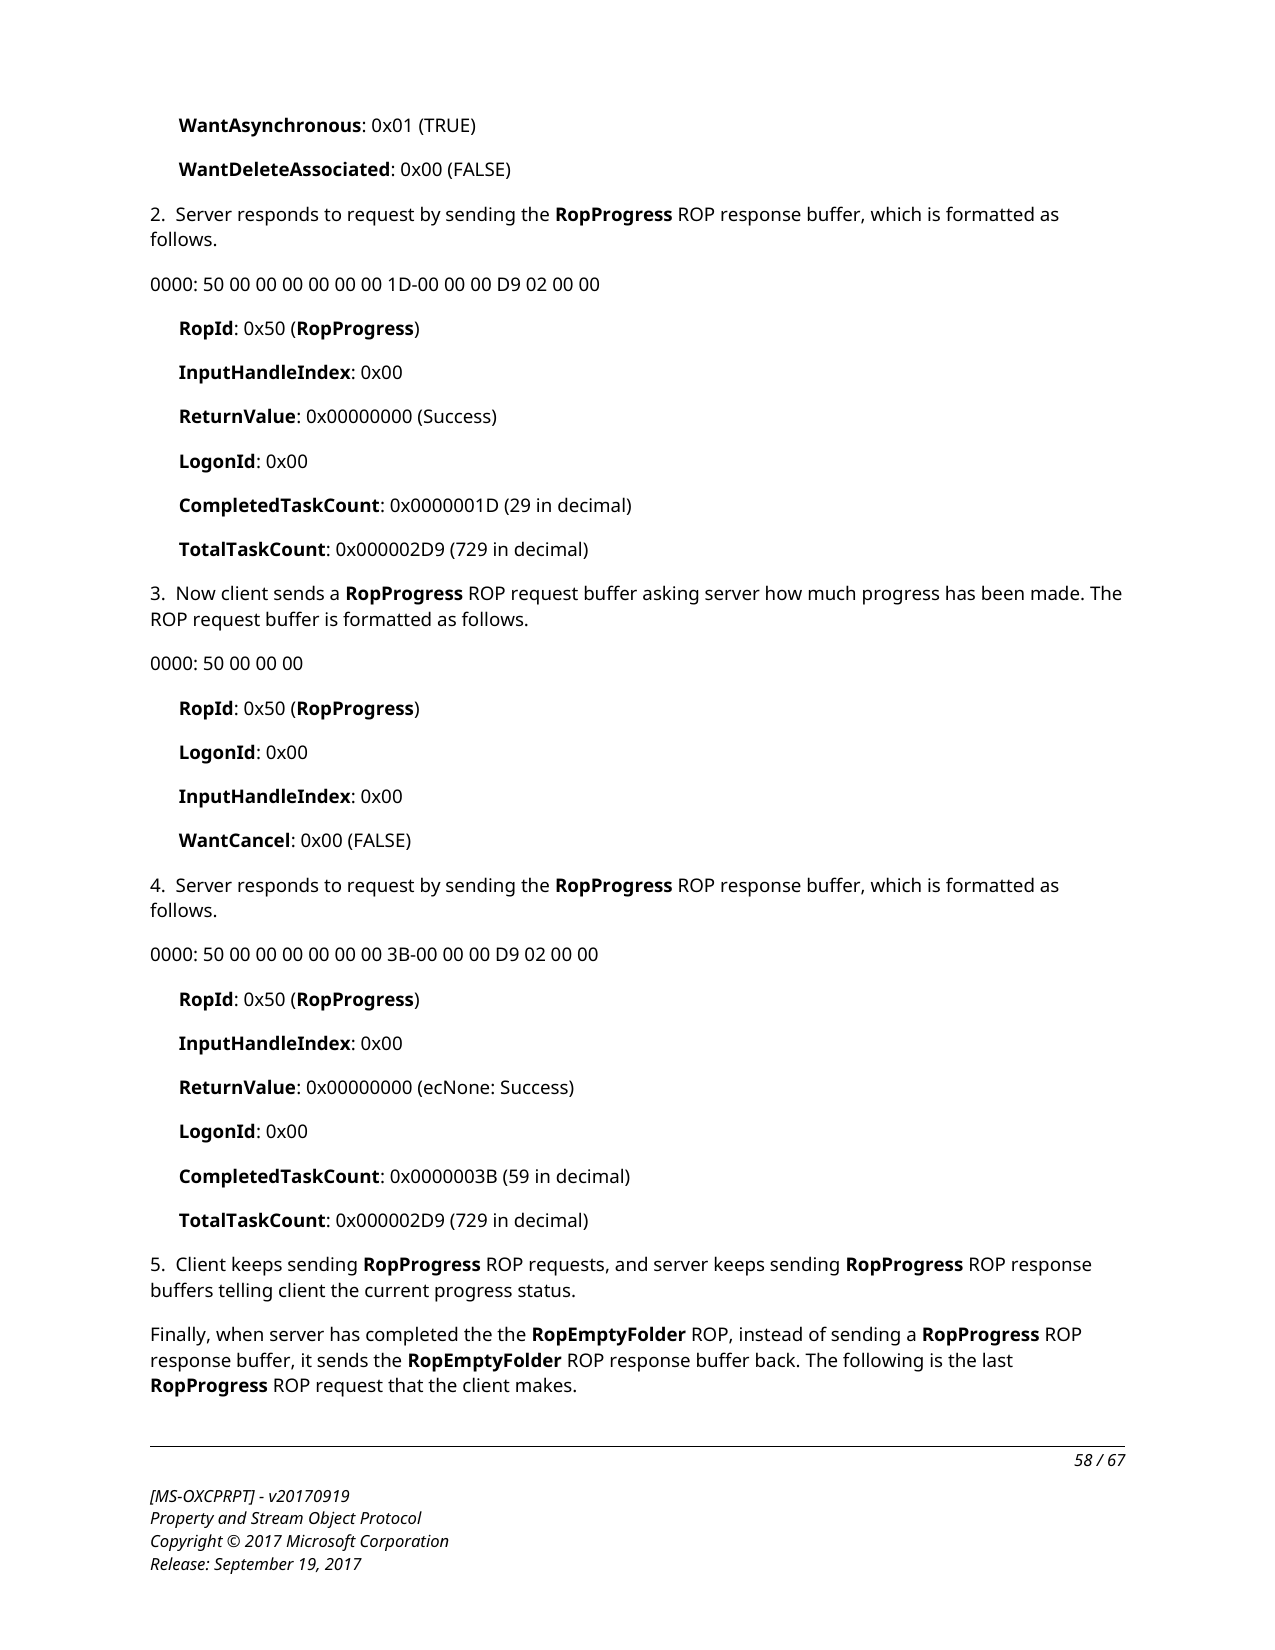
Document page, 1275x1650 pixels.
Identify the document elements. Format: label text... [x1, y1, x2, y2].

text 4. Server responds to request by sending the RopProgress ROP response buffer, which is formatted as follows. [150, 872, 1125, 923]
text 0000: 50 00 00 00 00 00 00 1D-00 00 00 D9 02 00 00 [150, 271, 1125, 296]
list ReturnValue: 0x00000000 (Success) [178, 404, 1125, 429]
list TotalTaskCount: 0x000002D9 (729 in decimal) [178, 1207, 1125, 1233]
list InputHandleIndex: 0x00 [178, 1030, 1125, 1056]
list CompletedTaskCount: 0x0000001D (29 in decimal) [178, 492, 1125, 518]
list WantAsynchronous: 0x01 (TRUE) [178, 112, 1125, 138]
list ReturnValue: 0x00000000 (ecNone: Success) [178, 1074, 1125, 1100]
text 3. Now client sends a RopProgress ROP request buffer asking server how much progress has been made. The ROP request buffer is formatted as follows. [150, 581, 1125, 632]
list WantDeleteAssociated: 0x00 (FALSE) [178, 157, 1125, 182]
list RopId: 0x50 (RopProgress) [178, 986, 1125, 1011]
list InputHandleIndex: 0x00 [178, 359, 1125, 385]
list RopId: 0x50 (RopProgress) [178, 315, 1125, 341]
list RopId: 0x50 (RopProgress) [178, 695, 1125, 720]
list WantCancel: 0x00 (FALSE) [178, 828, 1125, 853]
list InputHandleIndex: 0x00 [178, 783, 1125, 809]
text 5. Client keeps sending RopProgress ROP requests, and server keeps sending RopProgress ROP response buffers telling client the current progress status. [150, 1252, 1125, 1303]
list LogonId: 0x00 [178, 448, 1125, 473]
list LogonId: 0x00 [178, 739, 1125, 764]
list TotalTaskCount: 0x000002D9 (729 in decimal) [178, 536, 1125, 562]
list LogonId: 0x00 [178, 1119, 1125, 1144]
text Finally, when server has completed the the RopEmptyFolder ROP, instead of sending a RopProgress ROP response buffer, it sends the RopEmptyFolder ROP response buffer back. The following is the last RopProgress ROP request that the client makes. [150, 1321, 1125, 1398]
text 0000: 50 00 00 00 00 00 00 3B-00 00 00 D9 02 00 00 [150, 942, 1125, 967]
text 2. Server responds to request by sending the RopProgress ROP response buffer, which is formatted as follows. [150, 201, 1125, 252]
text 0000: 50 00 00 00 [150, 651, 1125, 676]
list CompletedTaskCount: 0x0000003B (59 in decimal) [178, 1163, 1125, 1188]
